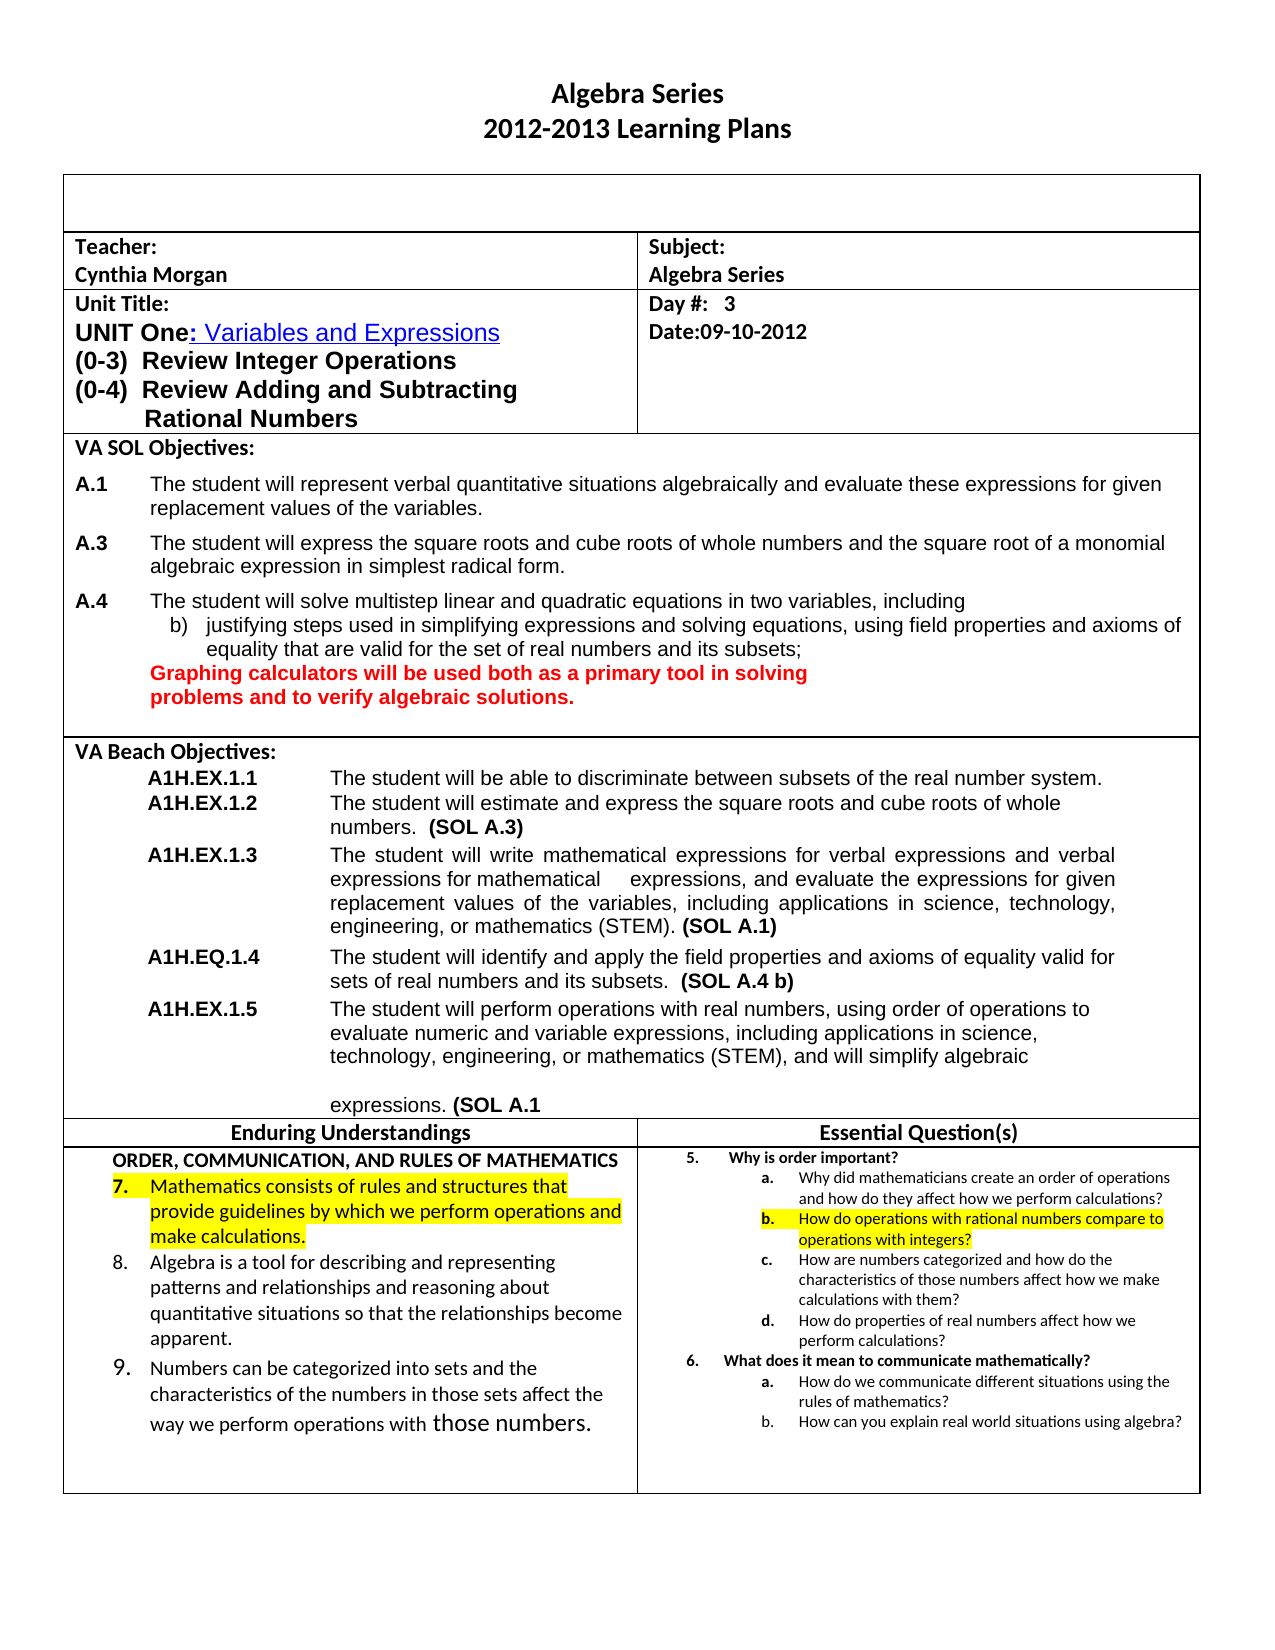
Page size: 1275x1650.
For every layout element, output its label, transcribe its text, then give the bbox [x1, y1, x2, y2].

table_cell Subject: Algebra Series [638, 233, 1199, 288]
table_cell Day #: 3 Date:09-10-2012 [638, 290, 1199, 432]
table_cell VA Beach Objectives: [64, 738, 1199, 1117]
table_cell VA SOL Objectives: A.1 The student will represent verbal quantitative situations algebraically and evaluate these expressions for given replacement values of the variables. A.3 The student will express the square roots and cube roots of whole numbers and the square root of a monomial algebraic expression in simplest radical form. A.4 The student will solve multistep linear and quadratic equations in two variables, including b) justifying steps used in simplifying expressions and solving equations, using field properties and axioms of equality that are valid for the set of real numbers and its subsets; Graphing calculators will be used both as a primary tool in solving problems and to verify algebraic solutions. [64, 434, 1199, 736]
table_cell [64, 175, 1199, 231]
table_cell Enduring Understandings [64, 1119, 637, 1146]
table_cell Essential Question(s) [638, 1119, 1199, 1146]
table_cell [638, 1148, 1199, 1493]
table_cell Teacher: Cynthia Morgan [64, 233, 637, 288]
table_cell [64, 1148, 637, 1493]
table_cell Unit Title: UNIT One: Variables and Expressions (0-3) Review Integer Operations (0-4) Review Adding and Subtracting Rational Numbers [64, 290, 637, 432]
